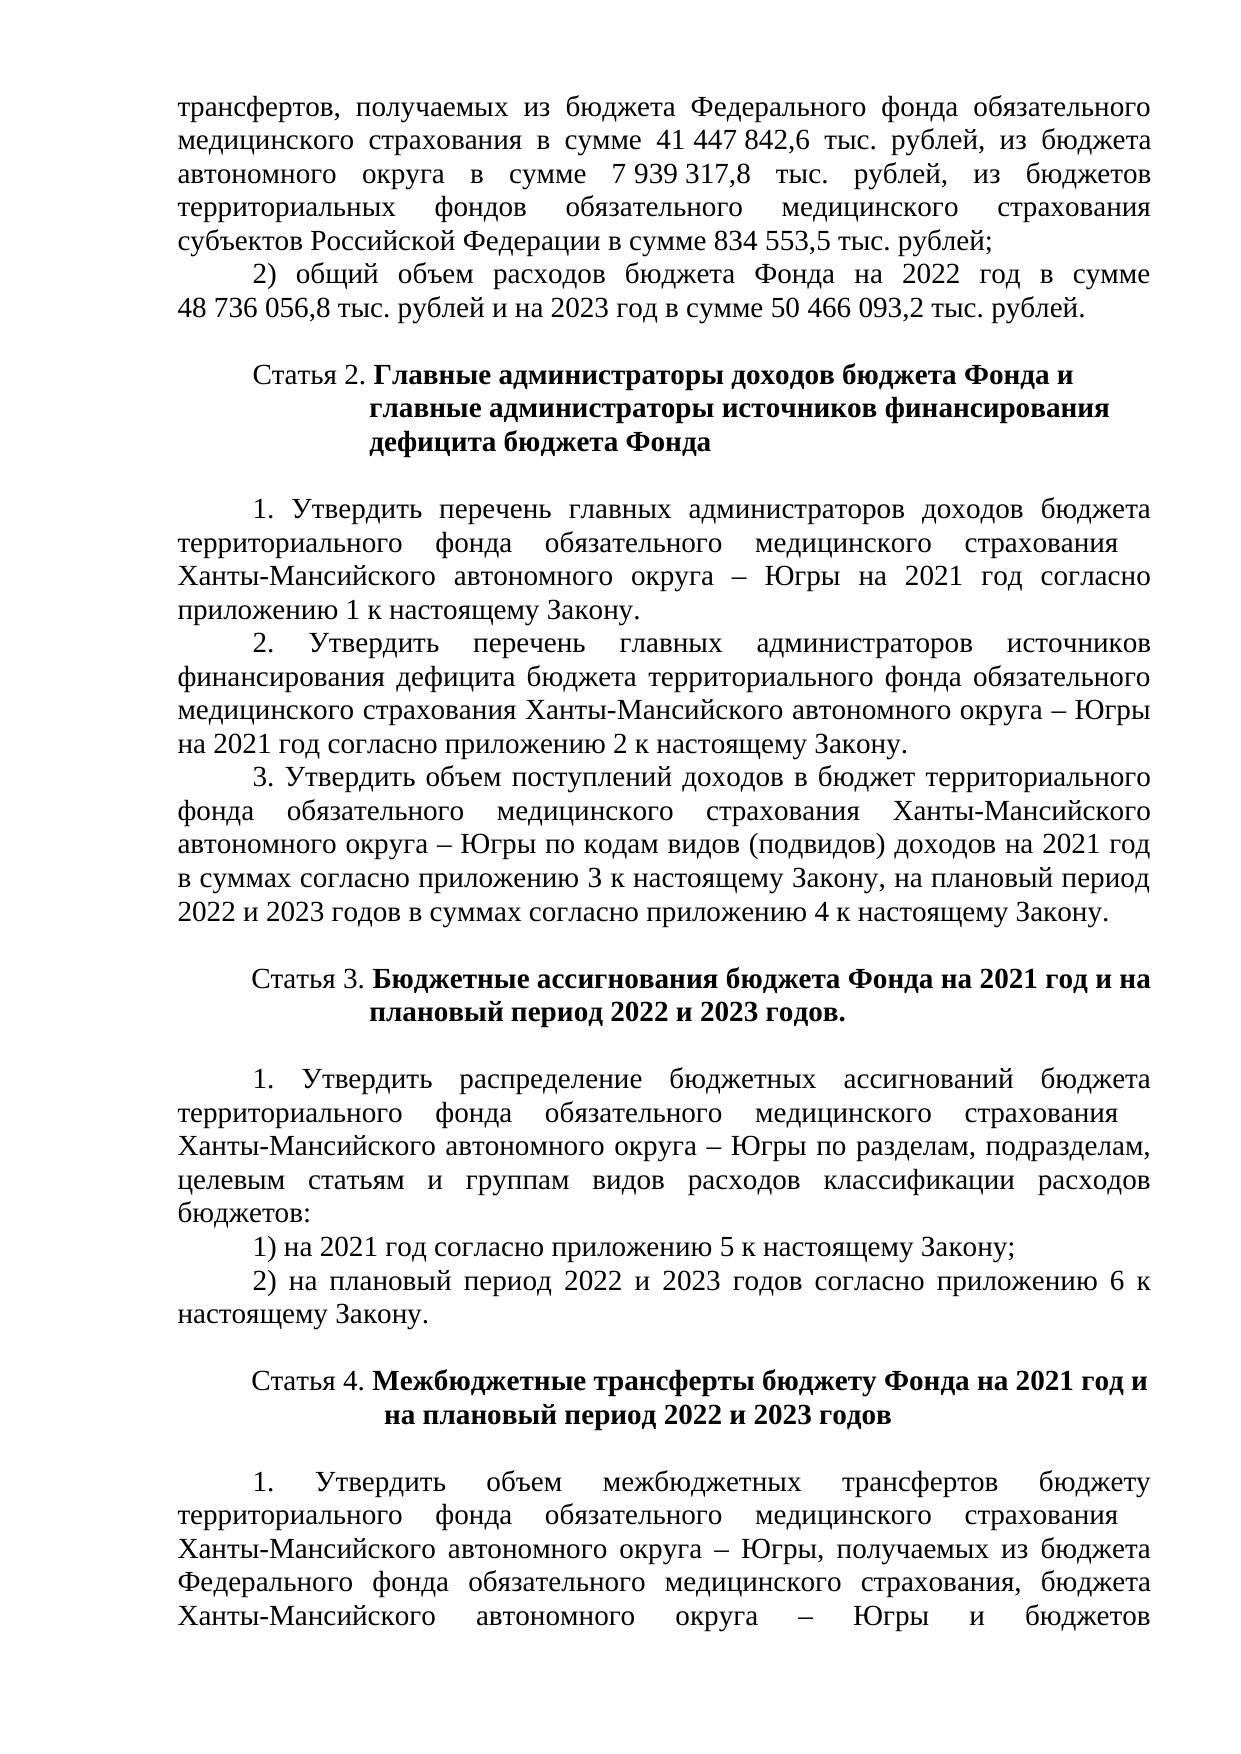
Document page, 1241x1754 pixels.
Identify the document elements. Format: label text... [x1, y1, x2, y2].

text Статья 3. Бюджетные ассигнования бюджета Фонда на 2021 год и на плановый период 2022 и 2023 годов. [251, 961, 1152, 1028]
text 1. Утвердить перечень главных администраторов доходов бюджета территориального фонда обязательного медицинского страхования Ханты-Мансийского автономного округа – Югры на 2021 год согласно приложению 1 к настоящему Закону. [177, 491, 1152, 625]
text Статья 4. Межбюджетные трансферты бюджету Фонда на 2021 год и на плановый период 2022 и 2023 годов [251, 1363, 1152, 1430]
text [177, 89, 1152, 256]
text 1. Утвердить распределение бюджетных ассигнований бюджета территориального фонда обязательного медицинского страхования Ханты-Мансийского автономного округа – Югры по разделам, подразделам, целевым статьям и группам видов расходов классификации расходов бюджетов: [177, 1061, 1152, 1229]
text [177, 1464, 1152, 1632]
text 2) на плановый период 2022 и 2023 годов согласно приложению 6 к настоящему Закону. [177, 1263, 1152, 1330]
text 3. Утвердить объем поступлений доходов в бюджет территориального фонда обязательного медицинского страхования Ханты-Мансийского автономного округа – Югры по кодам видов (подвидов) доходов на 2021 год в суммах согласно приложению 3 к настоящему Закону, на плановый период 2022 и 2023 годов в суммах согласно приложению 4 к настоящему Закону. [177, 759, 1152, 927]
text 1) на 2021 год согласно приложению 5 к настоящему Закону; [177, 1229, 1152, 1263]
text 2. Утвердить перечень главных администраторов источников финансирования дефицита бюджета территориального фонда обязательного медицинского страхования Ханты-Мансийского автономного округа – Югры на 2021 год согласно приложению 2 к настоящему Закону. [177, 625, 1152, 759]
text 2) общий объем расходов бюджета Фонда на 2022 год в сумме 48 736 056,8 тыс. рублей и на 2023 год в сумме 50 466 093,2 тыс. рублей. [177, 256, 1152, 323]
text Статья 2. Главные администраторы доходов бюджета Фонда и главные администраторы источников финансирования дефицита бюджета Фонда [252, 357, 1152, 458]
